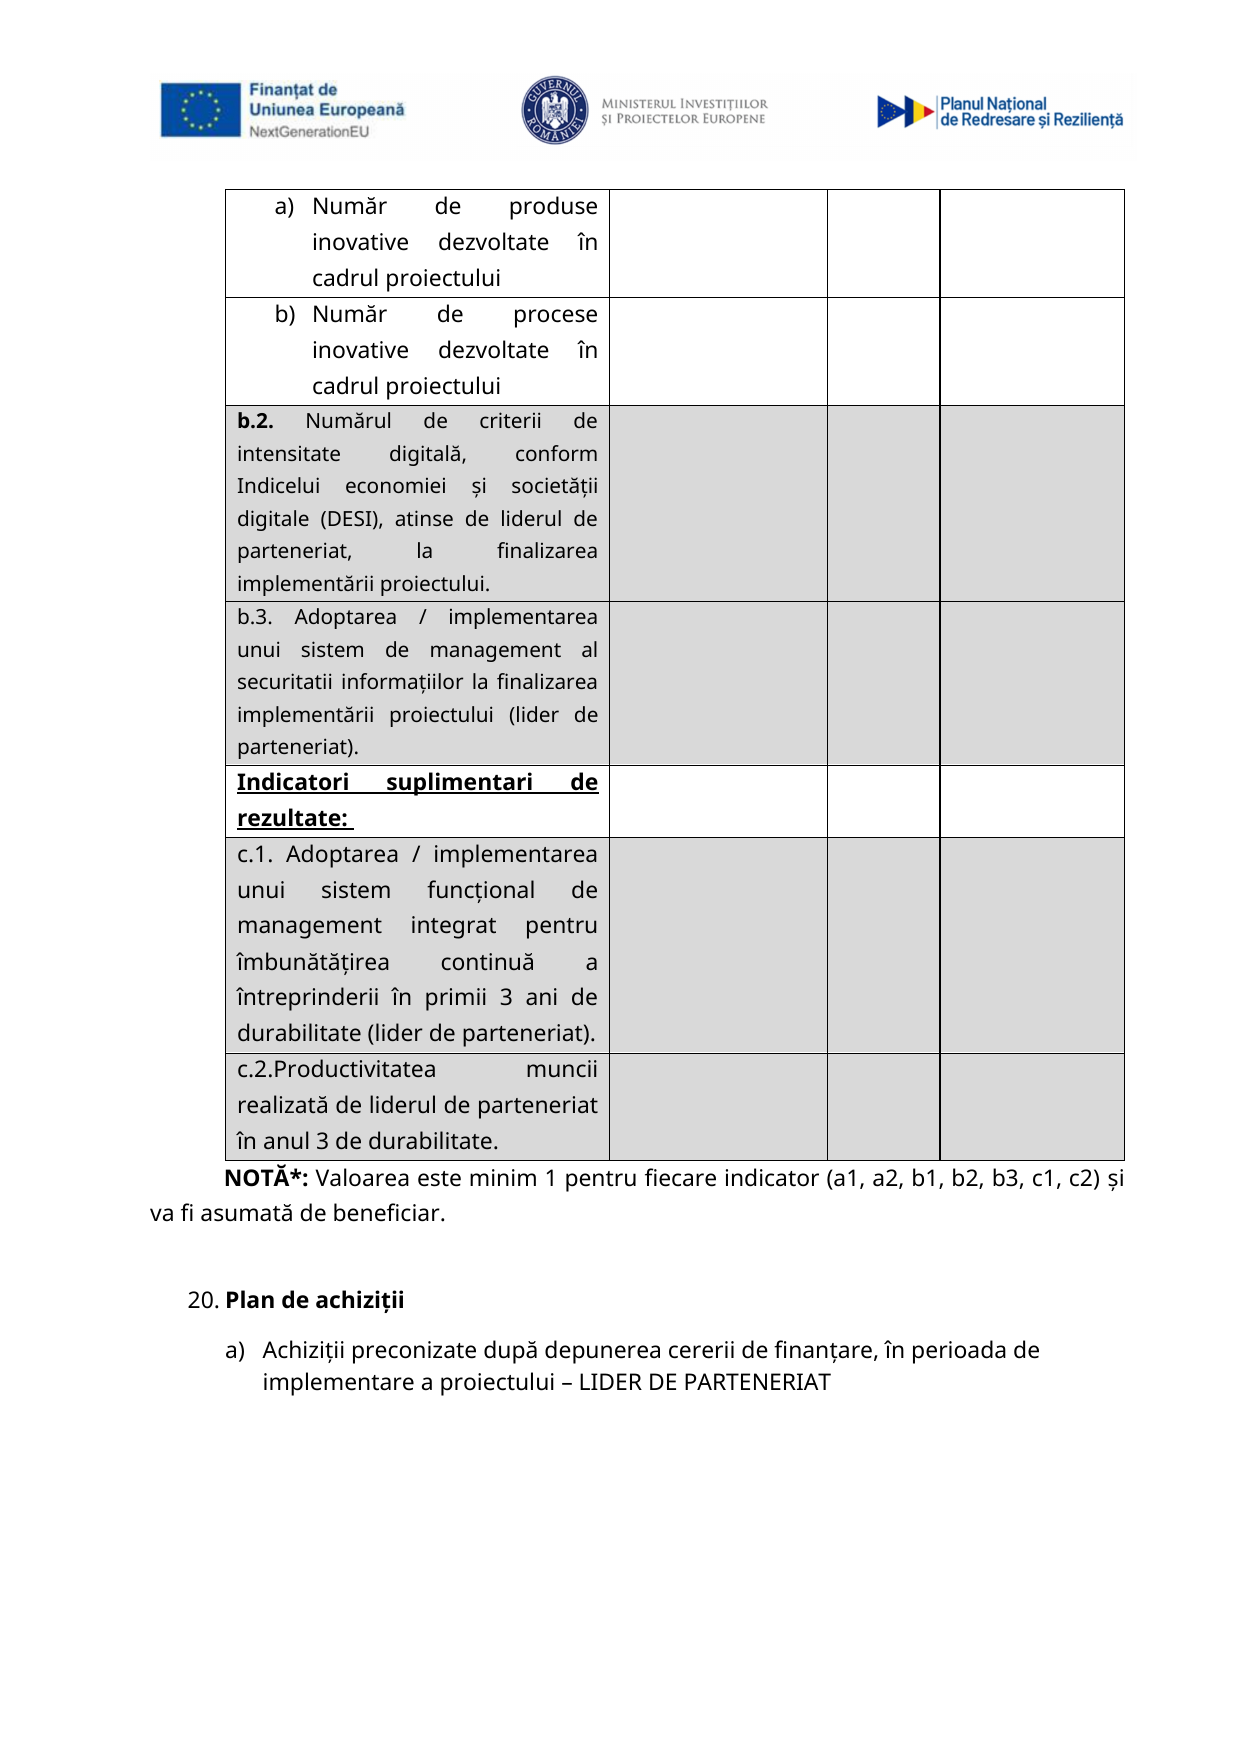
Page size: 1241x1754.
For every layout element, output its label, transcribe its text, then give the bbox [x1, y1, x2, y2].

table_cell c.1. Adoptarea / implementarea unui sistem funcțional de management integrat pentru îmbunătățirea continuă a întreprinderii în primii 3 ani de durabilitate (lider de parteneriat). [226, 838, 609, 1052]
table_cell [828, 838, 939, 1052]
table_cell b.3. Adoptarea / implementarea unui sistem de management al securitatii informațiilor la finalizarea implementării proiectului (lider de parteneriat). [226, 602, 609, 764]
table_cell [941, 602, 1124, 764]
table_cell [941, 190, 1124, 297]
table_cell [828, 406, 939, 601]
table_cell [828, 1054, 939, 1160]
table_cell [941, 406, 1124, 601]
table_cell [941, 298, 1124, 405]
table_cell [941, 838, 1124, 1052]
table_cell [828, 602, 939, 764]
table_cell [610, 602, 827, 764]
table_cell [610, 190, 827, 297]
table_cell [941, 1054, 1124, 1160]
table_cell [828, 190, 939, 297]
table_cell [610, 298, 827, 405]
table_cell [828, 298, 939, 405]
list Achiziţii preconizate după depunerea cererii de finanţare, în perioada de implementare a proiectului – LIDER DE PARTENERIAT [225, 1334, 1125, 1397]
picture [150, 73, 1137, 161]
table_cell [610, 838, 827, 1052]
table_cell [610, 1054, 827, 1160]
table_cell [610, 766, 827, 837]
table_cell Număr de procese inovative dezvoltate în cadrul proiectului [226, 298, 609, 405]
list Plan de achiziții [187, 1284, 1125, 1315]
table_cell Număr de produse inovative dezvoltate în cadrul proiectului [226, 190, 609, 297]
table_cell b.2. Numărul de criterii de intensitate digitală, conform Indicelui economiei și societății digitale (DESI), atinse de liderul de parteneriat, la finalizarea implementării proiectului. [226, 406, 609, 601]
table_cell [828, 766, 939, 837]
text NOTĂ*: Valoarea este minim 1 pentru fiecare indicator (a1, a2, b1, b2, b3, c1, c2) și va fi asumată de beneficiar. [150, 1161, 1125, 1229]
table_cell Indicatori suplimentari de rezultate: [226, 766, 609, 837]
table_cell [941, 766, 1124, 837]
table_cell c.2.Productivitatea muncii realizată de liderul de parteneriat în anul 3 de durabilitate. [226, 1054, 609, 1160]
table_cell [610, 406, 827, 601]
